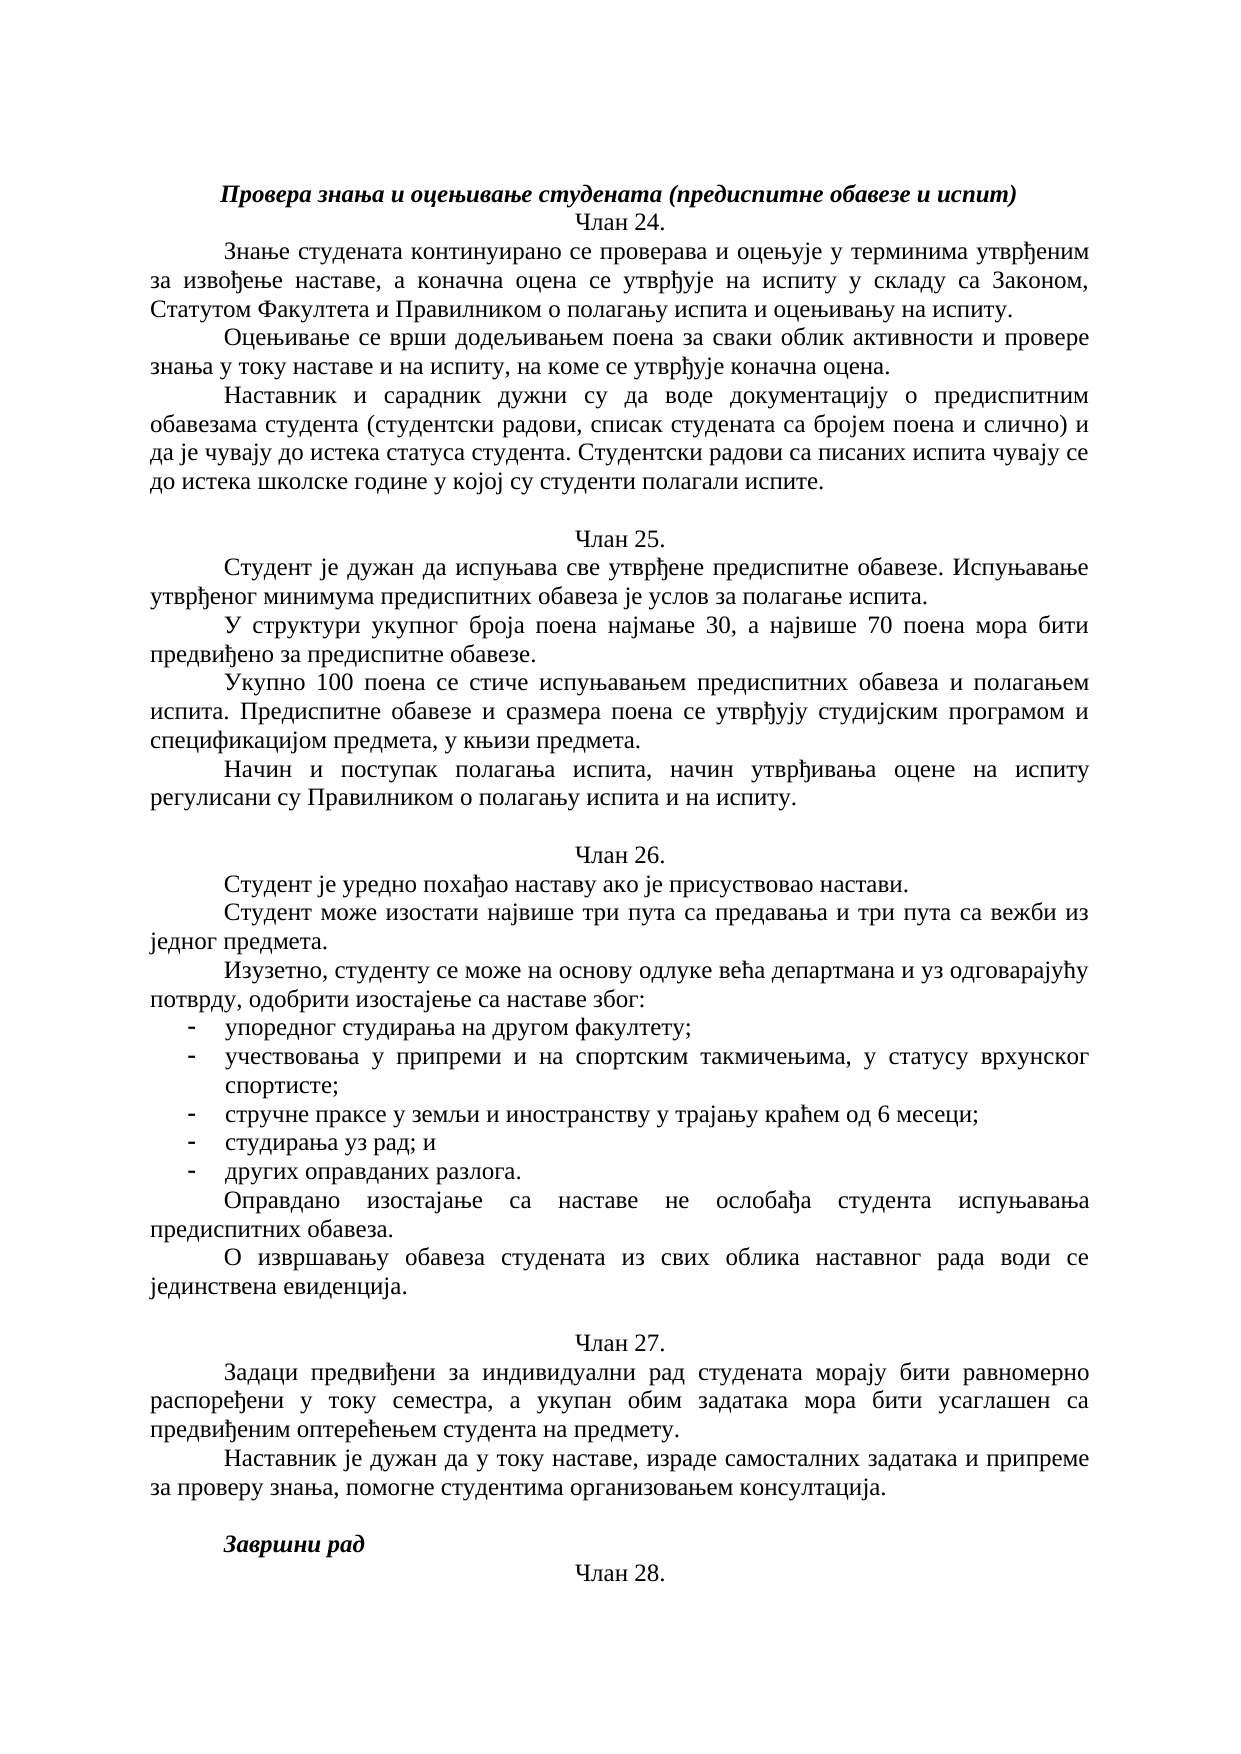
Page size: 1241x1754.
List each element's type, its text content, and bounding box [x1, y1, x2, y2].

text Провера знања и оцењивање студената (предиспитне обавезе и испит) [150, 179, 1090, 207]
list упоредног студирања на другом факултету; [187, 1012, 1090, 1041]
list стручне праксе у земљи и иностранству у трајању краћем од 6 месеци; [187, 1099, 1090, 1127]
text Члан 25. [150, 524, 1090, 552]
text О извршавању обавеза студената из свих облика наставног рада води се јединствена евиденција. [150, 1242, 1090, 1300]
text Оцењивање се врши додељивањем поена за сваки облик активности и провере знања у току наставе и на испиту, на коме се утврђује коначна оцена. [150, 322, 1090, 380]
text Студент може изостати највише три пута са предавања и три пута са вежби из једног предмета. [150, 897, 1090, 955]
text Укупно 100 поена се стиче испуњавањем предиспитних обавеза и полагањем испита. Предиспитне обавезе и сразмера поена се утврђују студијским програмом и спецификацијом предмета, у књизи предмета. [150, 667, 1090, 754]
text У структури укупног броја поена најмање 30, а највише 70 поена мора бити предвиђено за предиспитне обавезе. [150, 610, 1090, 667]
list студирања уз рад; и [187, 1127, 1090, 1156]
text Наставник је дужан да у току наставе, израде самосталних задатака и припреме за проверу знања, помогне студентима организовањем консултација. [150, 1443, 1090, 1501]
text Студент је дужан да испуњава све утврђене предиспитне обавезе. Испуњавање утврђеног минимума предиспитних обавеза је услов за полагање испита. [150, 552, 1090, 610]
text Знање студената континуирано се проверава и оцењује у терминима утврђеним за извођење наставе, а коначна оцена се утврђује на испиту у складу са Законом, Статутом Факултета и Правилником о полагању испита и оцењивању на испиту. [150, 236, 1090, 322]
text Студент је уредно похађао наставу ако је присуствовао настави. [150, 869, 1090, 897]
text Завршни рад [150, 1529, 1090, 1558]
text Члан 24. [150, 207, 1090, 236]
text Начин и поступак полагања испита, начин утврђивања оцене на испиту регулисани су Правилником о полагању испита и на испиту. [150, 754, 1090, 811]
text Оправдано изостајање са наставе не ослобађа студента испуњавања предиспитних обавеза. [150, 1185, 1090, 1242]
text Члан 26. [150, 840, 1090, 869]
text Задаци предвиђени за индивидуални рад студената морају бити равномерно распоређени у току семестра, а укупан обим задатака мора бити усаглашен са предвиђеним оптерећењем студента на предмету. [150, 1357, 1090, 1443]
text Наставник и сарадник дужни су да воде документацију о предиспитним обавезама студента (студентски радови, списак студената са бројем поена и слично) и да је чувају до истека статуса студента. Студентски радови са писаних испита чувају се до истека школске године у којој су студенти полагали испите. [150, 380, 1090, 495]
list других оправданих разлога. [187, 1156, 1090, 1185]
text Изузетно, студенту се може на основу одлуке већа департмана и уз одговарајућу потврду, одобрити изостајење са наставе због: [150, 955, 1090, 1012]
text Члан 28. [150, 1558, 1090, 1587]
list учествовања у припреми и на спортским такмичењима, у статусу врхунског спортисте; [187, 1041, 1090, 1099]
text Члан 27. [150, 1328, 1090, 1357]
